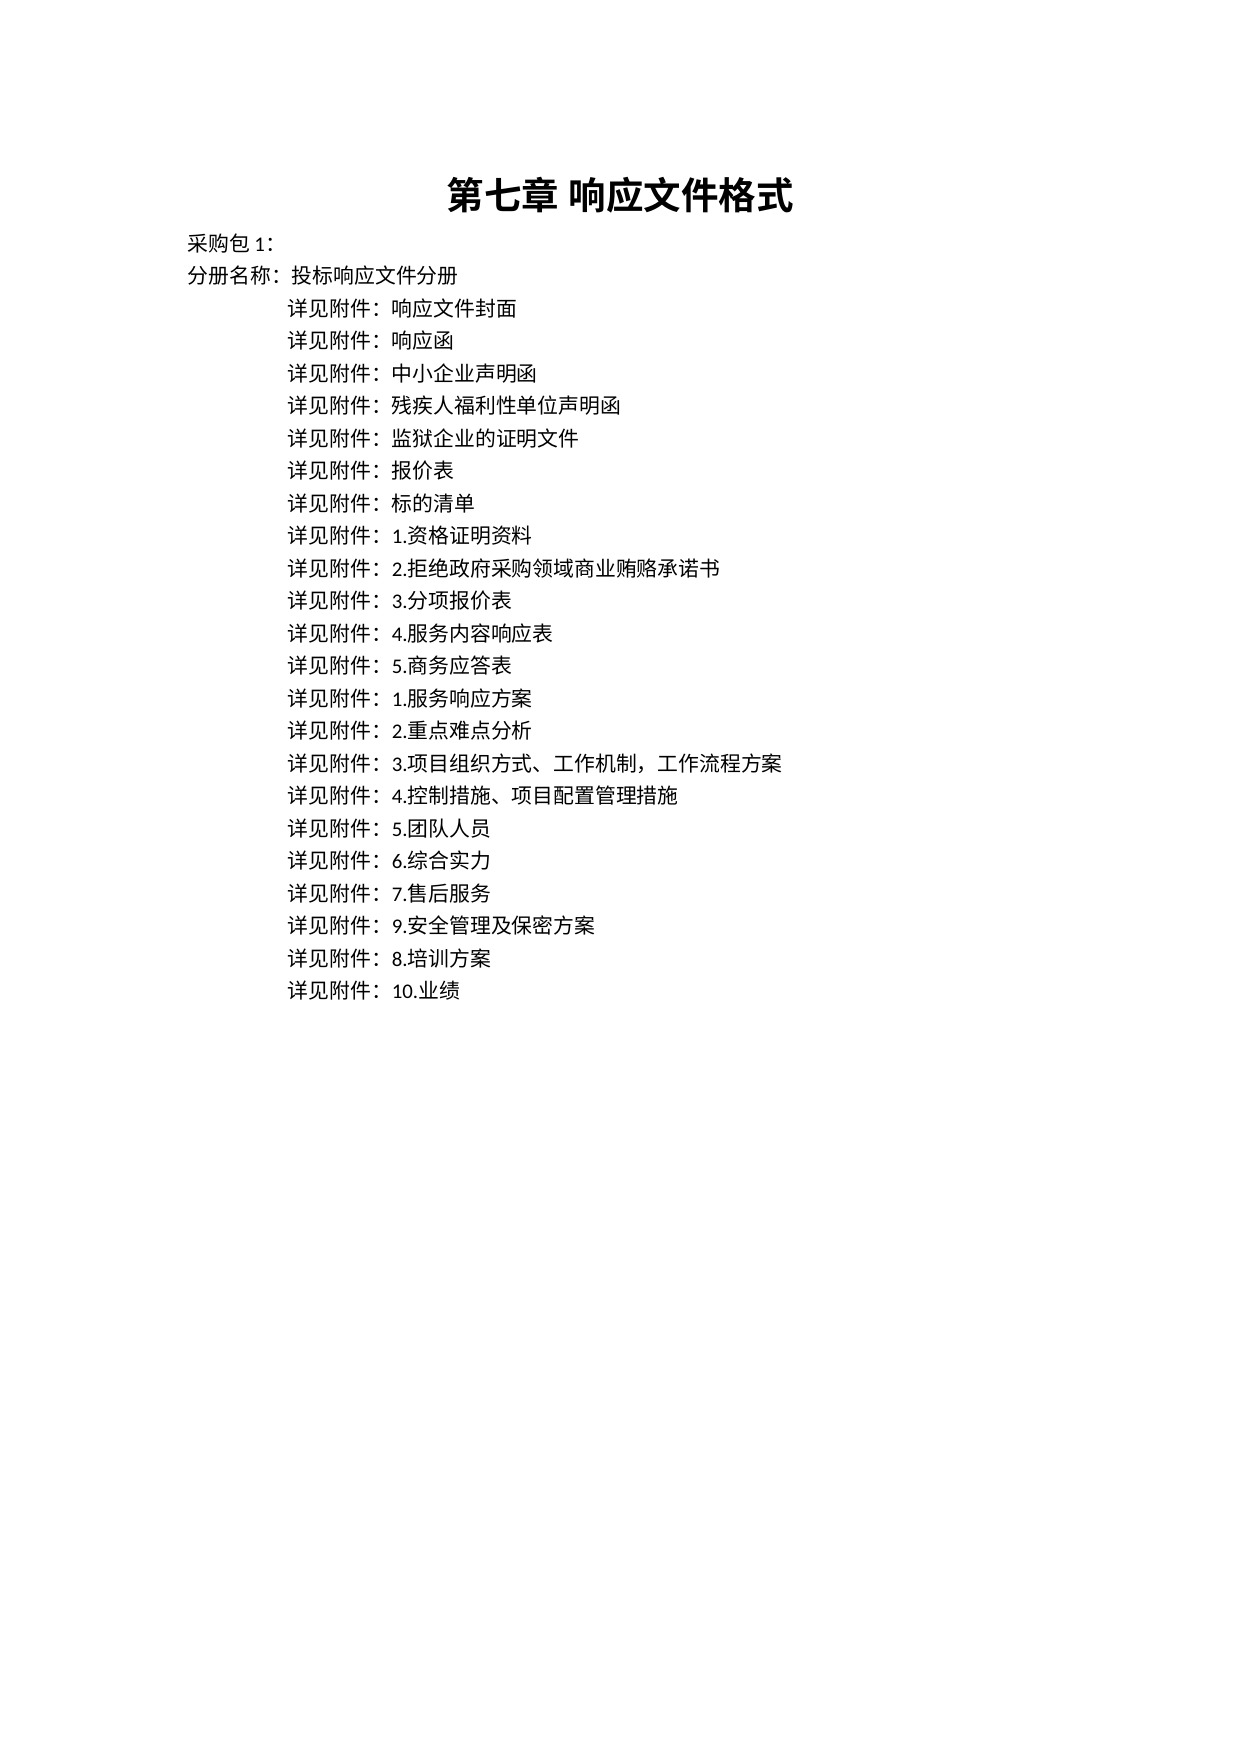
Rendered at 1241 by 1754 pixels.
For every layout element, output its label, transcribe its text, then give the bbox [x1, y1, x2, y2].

text 详见附件：中小企业声明函 [187, 357, 1053, 389]
text 详见附件：4.服务内容响应表 [187, 617, 1053, 649]
text 详见附件：1.资格证明资料 [187, 519, 1053, 552]
text 详见附件：响应函 [187, 324, 1053, 357]
text 详见附件：监狱企业的证明文件 [187, 422, 1053, 454]
text 第七章 响应文件格式 [187, 162, 1053, 227]
text 详见附件：残疾人福利性单位声明函 [187, 389, 1053, 422]
text 详见附件：9.安全管理及保密方案 [187, 909, 1053, 942]
text 详见附件：10.业绩 [187, 974, 1053, 1007]
text 详见附件：8.培训方案 [187, 942, 1053, 974]
text 详见附件：4.控制措施、项目配置管理措施 [187, 779, 1053, 812]
text 详见附件：7.售后服务 [187, 877, 1053, 909]
text 详见附件：2.拒绝政府采购领域商业贿赂承诺书 [187, 552, 1053, 584]
text 采购包1： [187, 227, 1053, 259]
text 详见附件：2.重点难点分析 [187, 714, 1053, 747]
text 详见附件：3.分项报价表 [187, 584, 1053, 617]
text 详见附件：5.团队人员 [187, 812, 1053, 844]
text 分册名称：投标响应文件分册 [187, 259, 1053, 292]
text 详见附件：标的清单 [187, 487, 1053, 519]
text 详见附件：3.项目组织方式、工作机制，工作流程方案 [187, 747, 1053, 779]
text 详见附件：响应文件封面 [187, 292, 1053, 324]
text 详见附件：1.服务响应方案 [187, 682, 1053, 714]
text 详见附件：5.商务应答表 [187, 649, 1053, 682]
text 详见附件：6.综合实力 [187, 844, 1053, 877]
text 详见附件：报价表 [187, 454, 1053, 487]
